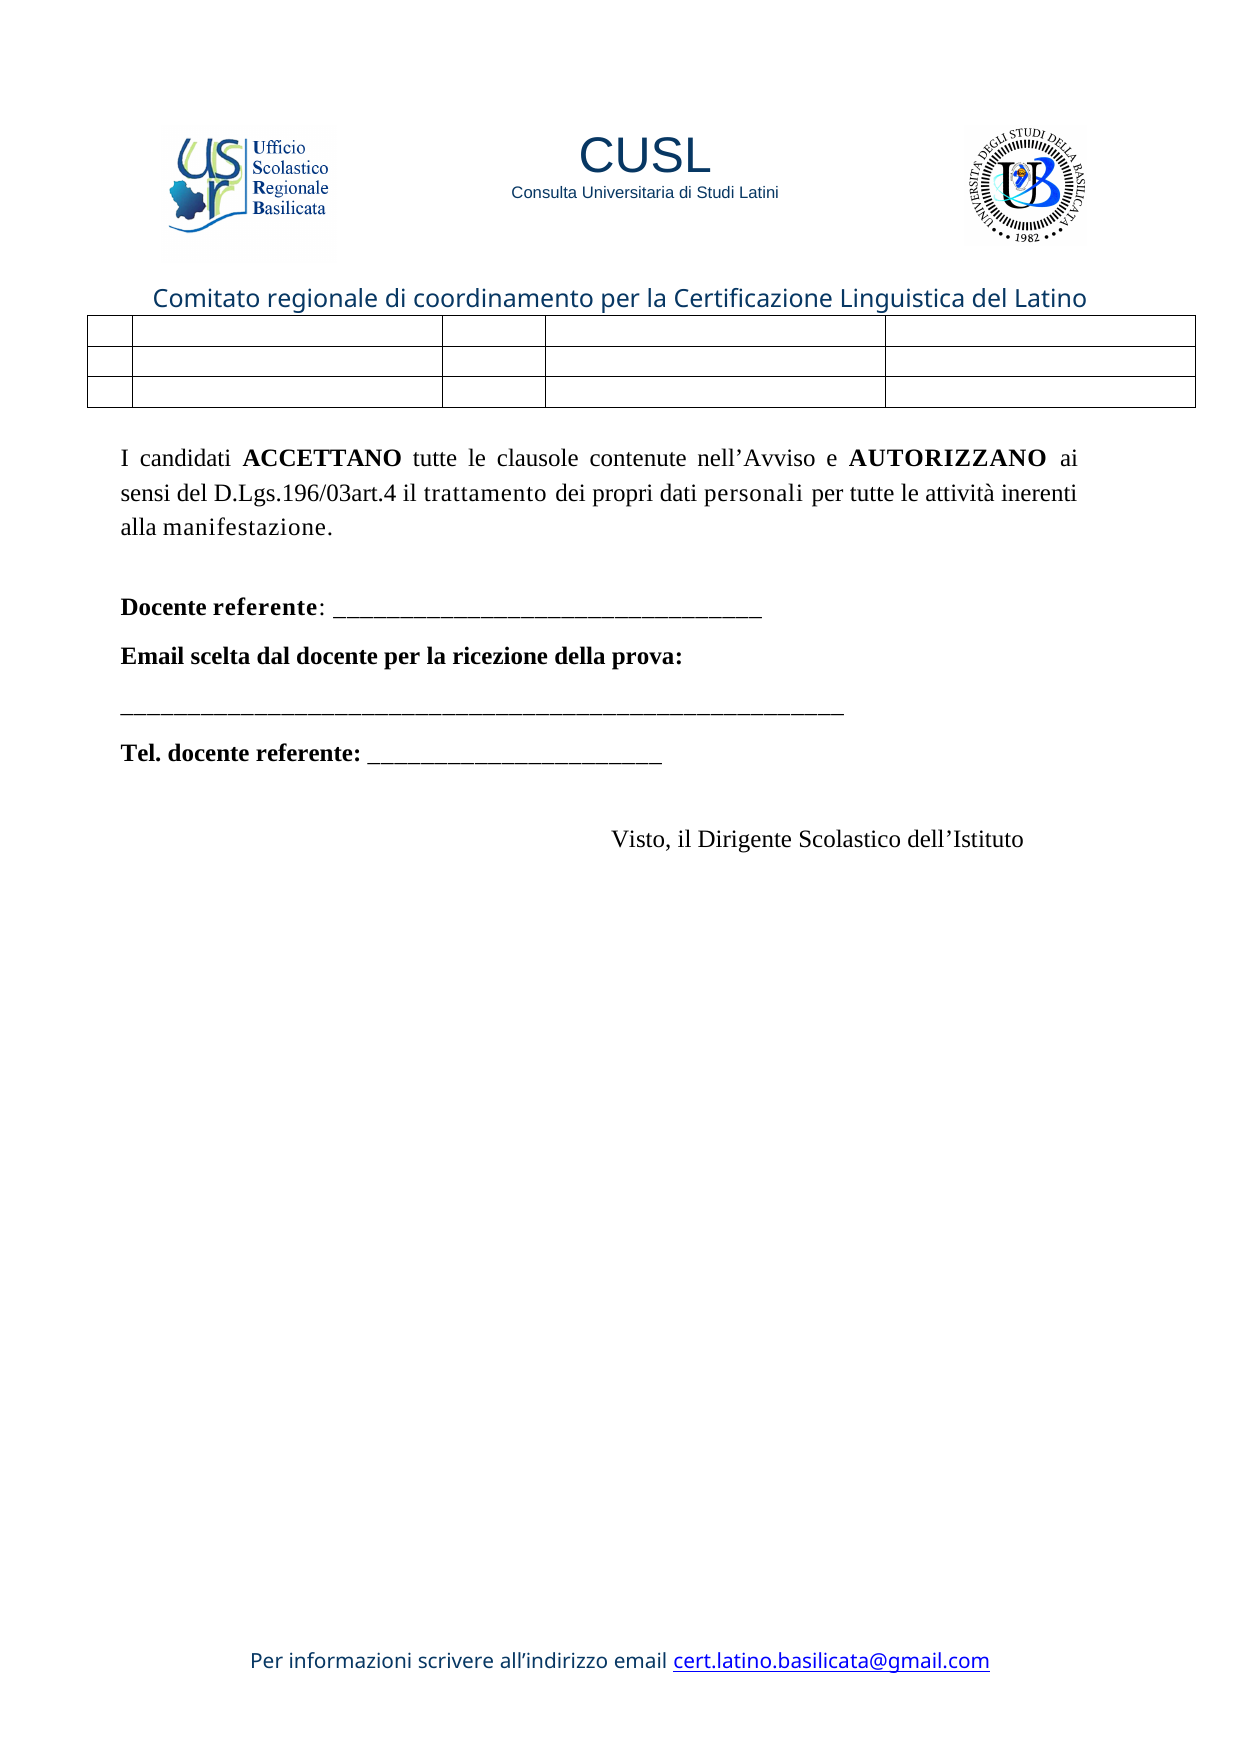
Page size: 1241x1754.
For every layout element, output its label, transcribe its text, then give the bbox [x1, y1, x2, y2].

text ______________________________________________________ [120, 689, 1078, 718]
table_cell [133, 347, 442, 376]
text Visto, il Dirigente Scolastico dell’Istituto [120, 824, 1090, 853]
table_cell [546, 377, 885, 407]
table_cell [886, 347, 1195, 376]
table_cell [546, 316, 885, 346]
picture [964, 125, 1087, 246]
table_cell [886, 316, 1195, 346]
table_cell [88, 347, 132, 376]
table_cell [443, 377, 545, 407]
table_cell [133, 316, 442, 346]
table_cell [443, 347, 545, 376]
picture [161, 125, 337, 263]
text I candidati ACCETTANO tutte le clausole contenute nell’Avviso e AUTORIZZANO ai sensi del D.Lgs.196/03art.4 il trattamento dei propri dati personali per tutte le attività inerenti alla manifestazione. [120, 443, 1078, 541]
table_cell [443, 316, 545, 346]
table_cell [88, 377, 132, 407]
table_cell [88, 316, 132, 346]
table_cell [546, 347, 885, 376]
text Email scelta dal docente per la ricezione della prova: [120, 641, 1078, 669]
text Tel. docente referente: ______________________ [120, 738, 1078, 766]
table_cell [886, 377, 1195, 407]
text Docente referente: ________________________________ [120, 592, 1078, 621]
table_cell [133, 377, 442, 407]
